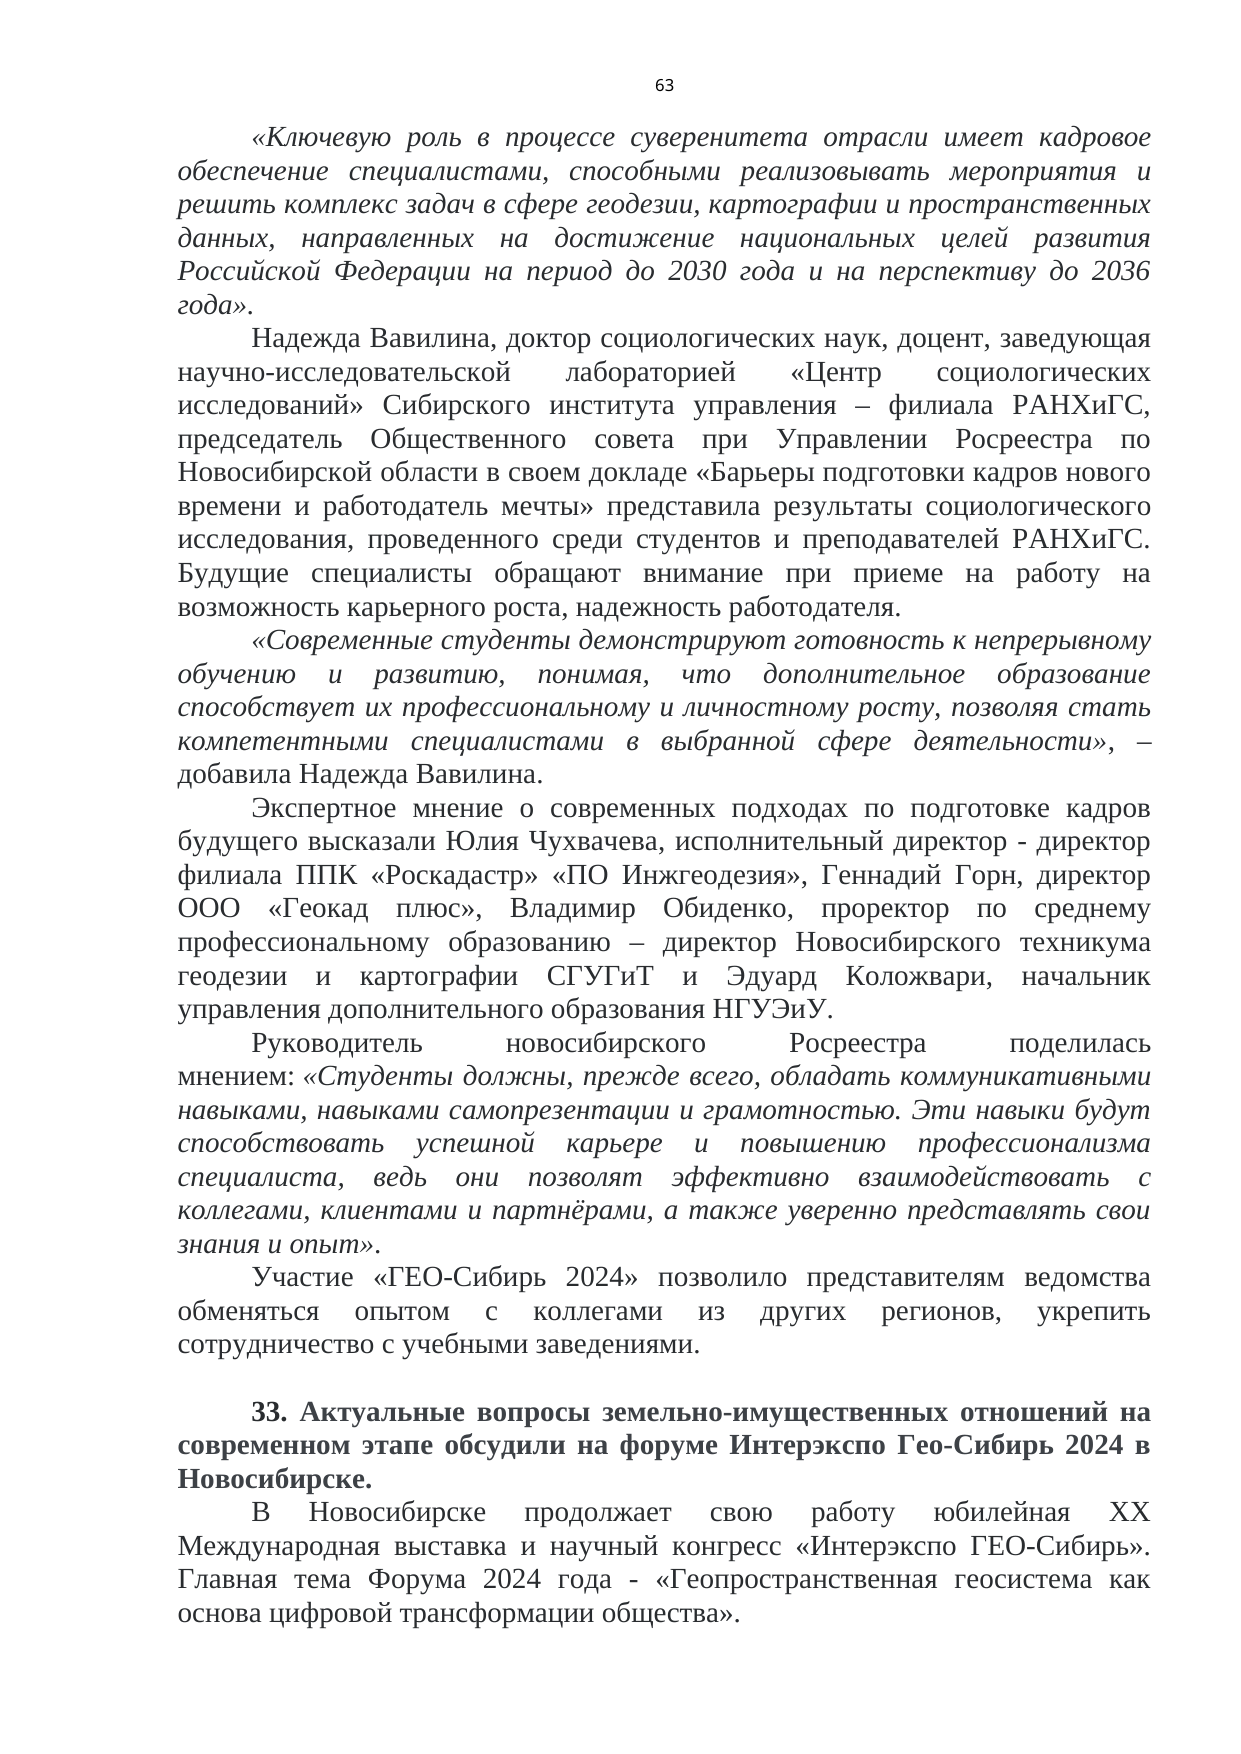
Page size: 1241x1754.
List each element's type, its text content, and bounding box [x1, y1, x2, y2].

text «Ключевую роль в процессе суверенитета отрасли имеет кадровое обеспечение специалистами, способными реализовывать мероприятия и решить комплекс задач в сфере геодезии, картографии и пространственных данных, направленных на достижение национальных целей развития Российской Федерации на период до 2030 года и на перспективу до 2036 года». [177, 119, 1152, 320]
text Участие «ГЕО-Сибирь 2024» позволило представителям ведомства обменяться опытом с коллегами из других регионов, укрепить сотрудничество с учебными заведениями. [177, 1259, 1152, 1360]
text 33. Актуальные вопросы земельно-имущественных отношений на современном этапе обсудили на форуме Интерэкспо Гео-Сибирь 2024 в Новосибирске. [177, 1394, 1152, 1494]
text Надежда Вавилина, доктор социологических наук, доцент, заведующая научно-исследовательской лабораторией «Центр социологических исследований» Сибирского института управления – филиала РАНХиГС, председатель Общественного совета при Управлении Росреестра по Новосибирской области в своем докладе «Барьеры подготовки кадров нового времени и работодатель мечты» представила результаты социологического исследования, проведенного среди студентов и преподавателей РАНХиГС. Будущие специалисты обращают внимание при приеме на работу на возможность карьерного роста, надежность работодателя. [177, 320, 1152, 622]
text В Новосибирске продолжает свою работу юбилейная XX Международная выставка и научный конгресс «Интерэкспо ГЕО-Сибирь». Главная тема Форума 2024 года - «Геопространственная геосистема как основа цифровой трансформации общества». [177, 1494, 1152, 1628]
text «Современные студенты демонстрируют готовность к непрерывному обучению и развитию, понимая, что дополнительное образование способствует их профессиональному и личностному росту, позволяя стать компетентными специалистами в выбранной сфере деятельности», – добавила Надежда Вавилина. [177, 622, 1152, 790]
text Руководитель новосибирского Росреестра поделилась мнением: «Студенты должны, прежде всего, обладать коммуникативными навыками, навыками самопрезентации и грамотностью. Эти навыки будут способствовать успешной карьере и повышению профессионализма специалиста, ведь они позволят эффективно взаимодействовать с коллегами, клиентами и партнёрами, а также уверенно представлять свои знания и опыт». [177, 1025, 1152, 1259]
text Экспертное мнение о современных подходах по подготовке кадров будущего высказали Юлия Чухвачева, исполнительный директор - директор филиала ППК «Роскадастр» «ПО Инжгеодезия», Геннадий Горн, директор ООО «Геокад плюс», Владимир Обиденко, проректор по среднему профессиональному образованию – директор Новосибирского техникума геодезии и картографии СГУГиТ и Эдуард Коложвари, начальник управления дополнительного образования НГУЭиУ. [177, 790, 1152, 1025]
